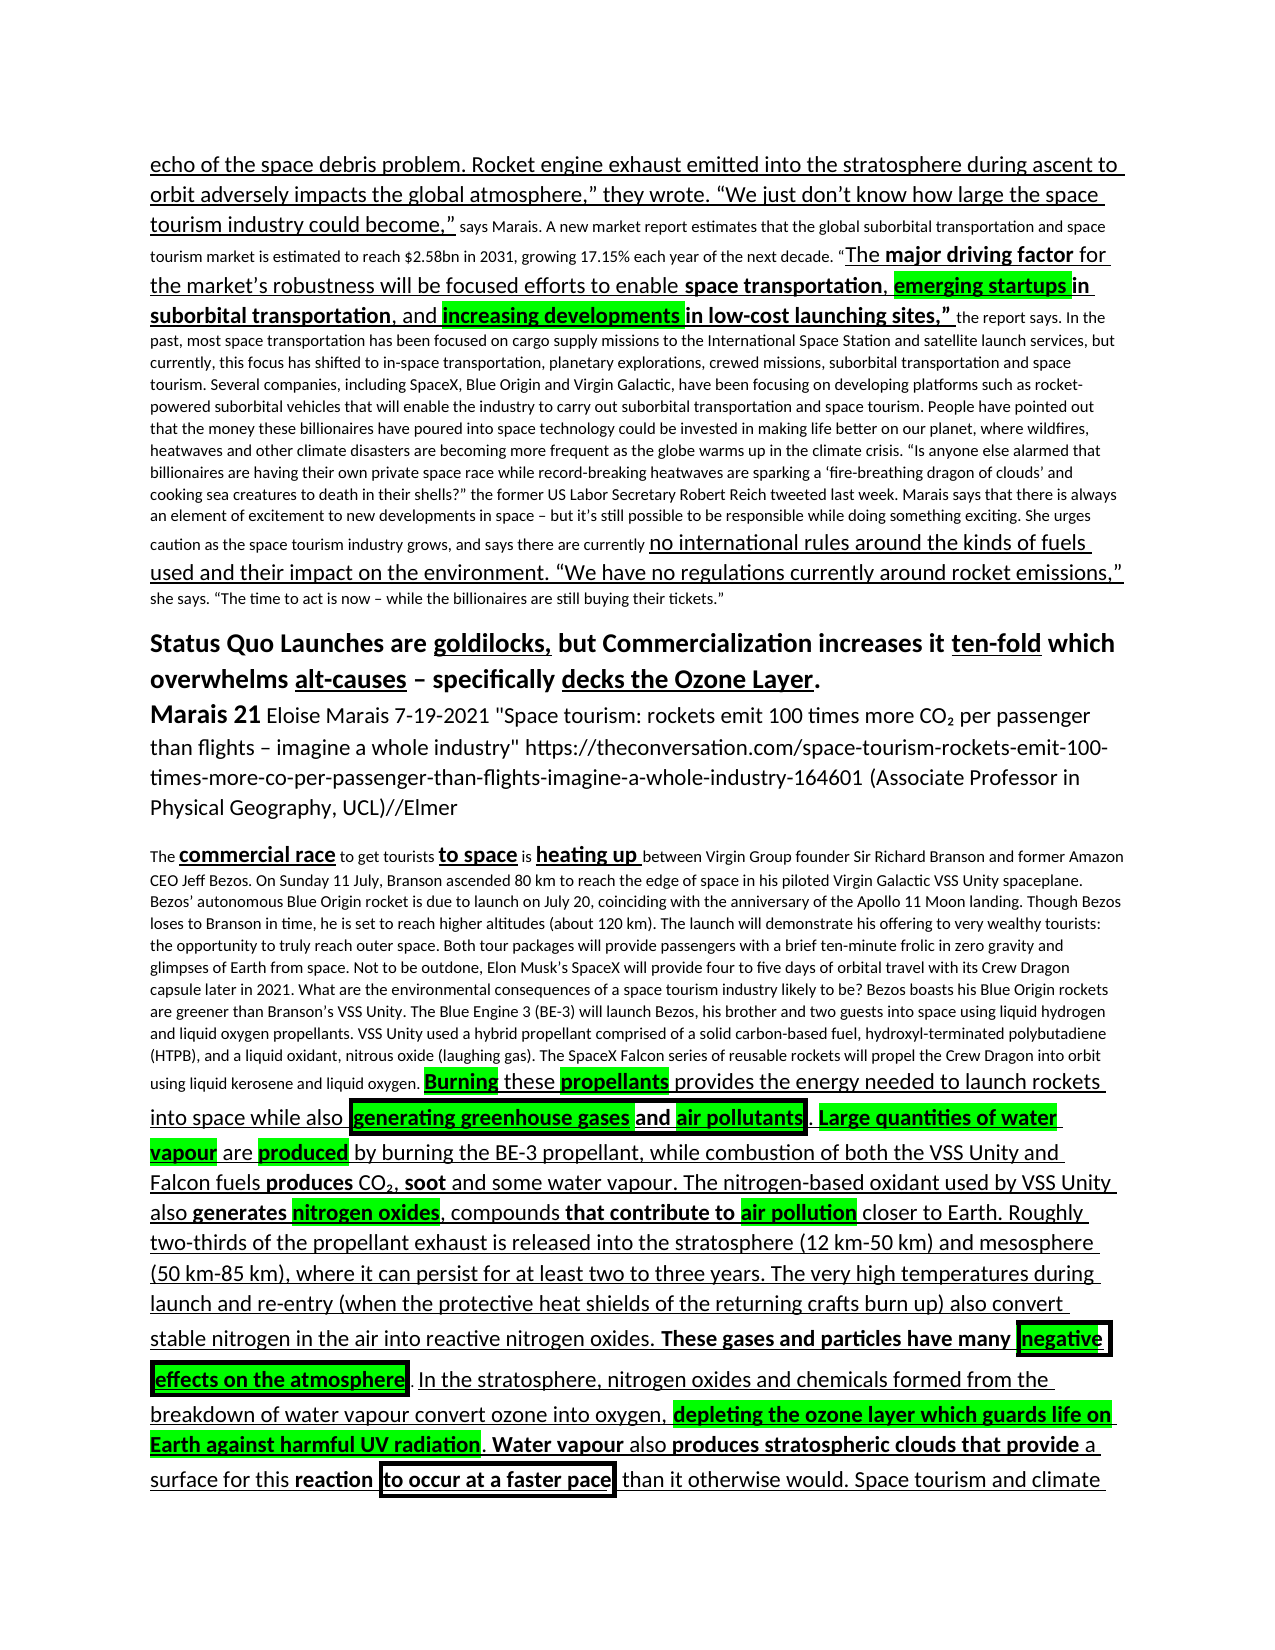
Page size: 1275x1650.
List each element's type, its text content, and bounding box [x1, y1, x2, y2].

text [150, 840, 1125, 1498]
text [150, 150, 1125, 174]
subtitle Status Quo Launches are goldilocks, but Commercialization increases it ten-fold which overwhelms alt-causes – specifically decks the Ozone Layer. [150, 626, 1125, 695]
text Marais 21 Eloise Marais 7-19-2021 "Space tourism: rockets emit 100 times more CO₂ per passenger than flights – imagine a whole industry" https://theconversation.com/space-tourism-rockets-emit-100-times-more-co-per-passenger-than-flights-imagine-a-whole-industry-164601 (Associate Professor in Physical Geography, UCL)//Elmer [150, 698, 1125, 821]
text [150, 176, 1125, 608]
